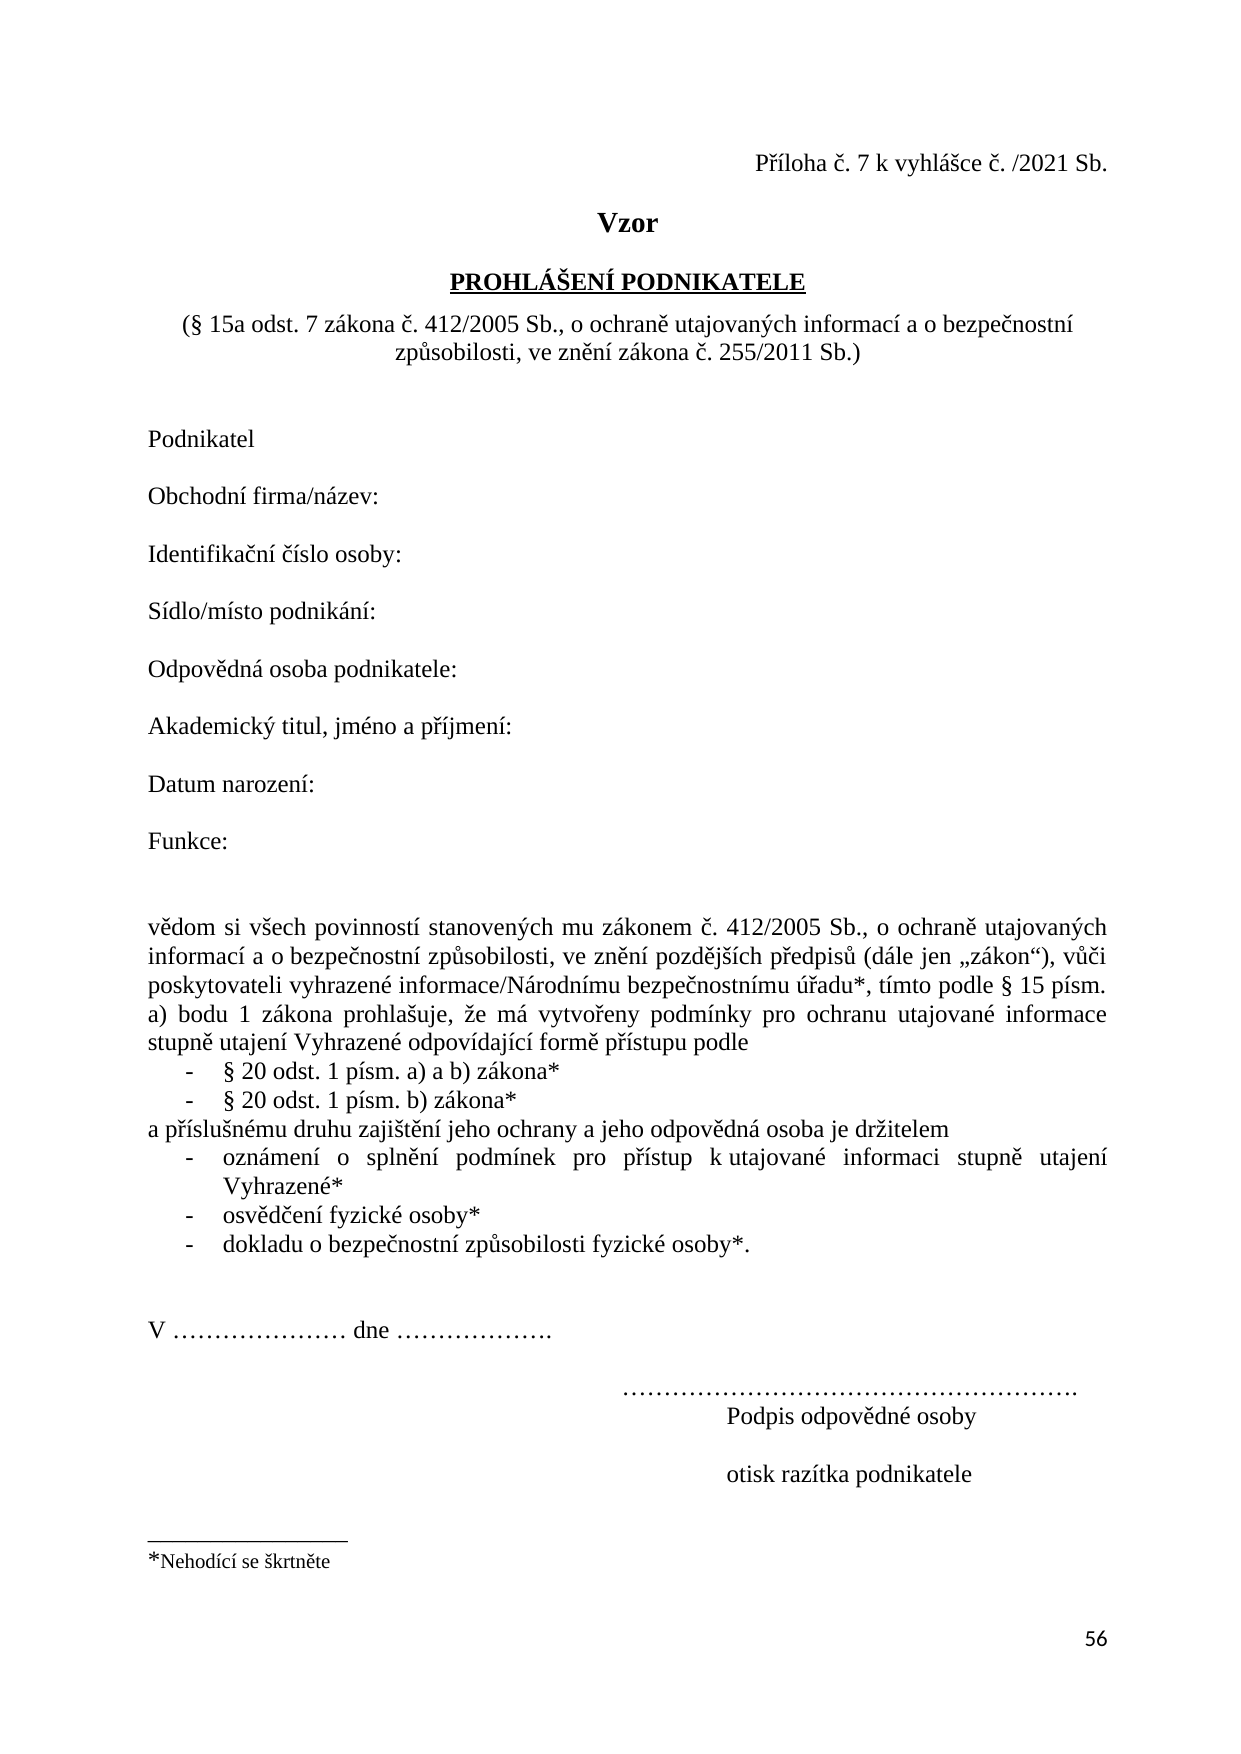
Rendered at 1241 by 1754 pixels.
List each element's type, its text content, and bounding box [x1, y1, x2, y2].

text ________________ [148, 1516, 1107, 1545]
list dokladu o bezpečnostní způsobilosti fyzické osoby*. [185, 1229, 1107, 1257]
text a příslušnému druhu zajištění jeho ochrany a jeho odpovědná osoba je držitelem [148, 1114, 1107, 1142]
text Příloha č. 7 k vyhlášce č. /2021 Sb. [148, 148, 1107, 176]
text Datum narození: [148, 769, 1107, 797]
text Sídlo/místo podnikání: [148, 596, 1107, 625]
text Identifikační číslo osoby: [148, 539, 1107, 567]
list § 20 odst. 1 písm. b) zákona* [185, 1085, 1107, 1114]
text Odpovědná osoba podnikatele: [148, 654, 1107, 682]
text vědom si všech povinností stanovených mu zákonem č. 412/2005 Sb., o ochraně utajovaných informací a o bezpečnostní způsobilosti, ve znění pozdějších předpisů (dále jen „zákon“), vůči poskytovateli vyhrazené informace/Národnímu bezpečnostnímu úřadu*, tímto podle § 15 písm. a) bodu 1 zákona prohlašuje, že má vytvořeny podmínky pro ochranu utajované informace stupně utajení Vyhrazené odpovídající formě přístupu podle [148, 912, 1107, 1056]
list oznámení o splnění podmínek pro přístup k utajované informaci stupně utajení Vyhrazené* [185, 1142, 1107, 1200]
text Akademický titul, jméno a příjmení: [148, 711, 1107, 740]
list § 20 odst. 1 písm. a) a b) zákona* [185, 1056, 1107, 1085]
text Funkce: [148, 826, 1107, 855]
text Podnikatel [148, 424, 1107, 452]
text otisk razítka podnikatele [148, 1459, 1107, 1487]
text Podpis odpovědné osoby [148, 1401, 1107, 1430]
text PROHLÁŠENÍ PODNIKATELE [148, 267, 1107, 296]
text ………………………………………………. [148, 1372, 1107, 1401]
text *Nehodící se škrtněte [148, 1545, 1107, 1574]
text Vzor [148, 205, 1107, 239]
text Obchodní firma/název: [148, 481, 1107, 510]
text (§ 15a odst. 7 zákona č. 412/2005 Sb., o ochraně utajovaných informací a o bezpečnostní způsobilosti, ve znění zákona č. 255/2011 Sb.) [148, 309, 1107, 366]
text V ………………… dne ………………. [148, 1315, 1107, 1344]
list osvědčení fyzické osoby* [185, 1200, 1107, 1229]
